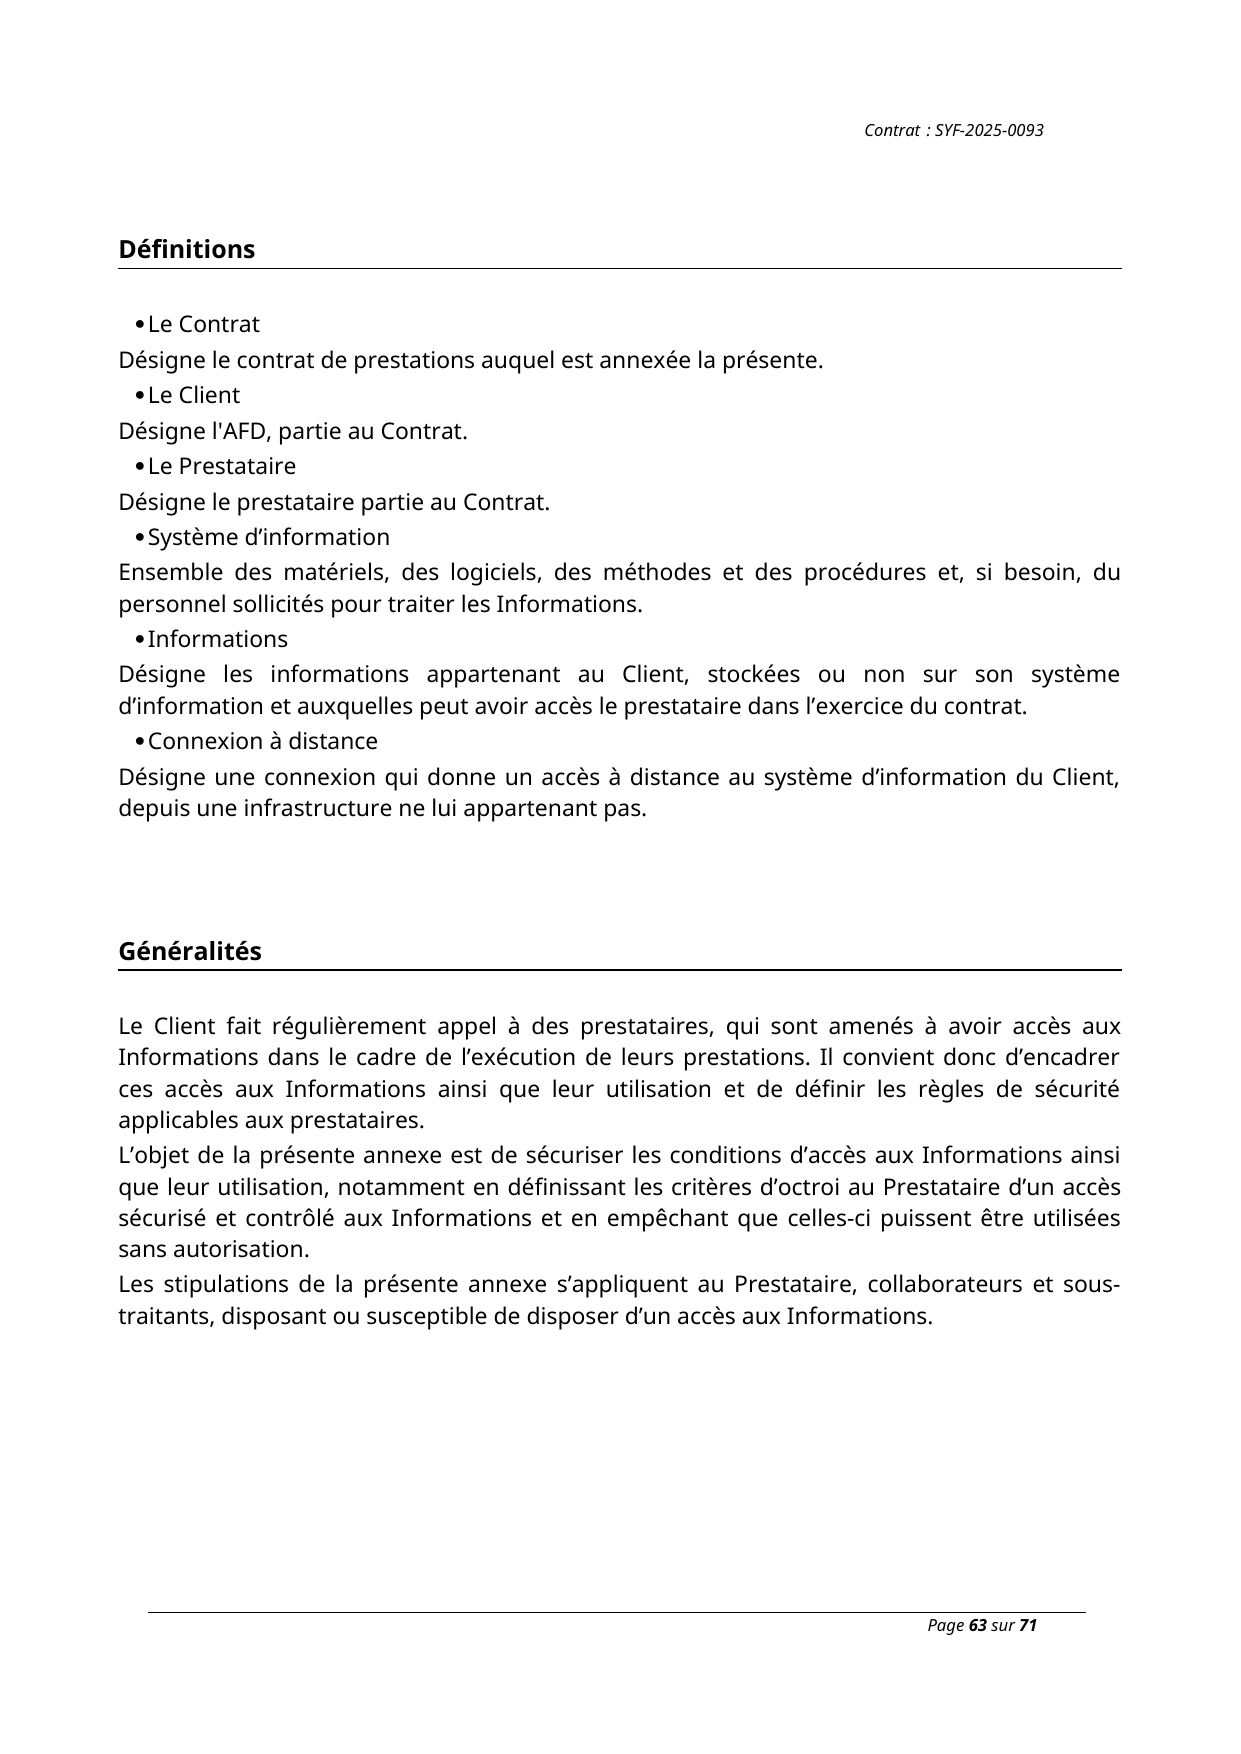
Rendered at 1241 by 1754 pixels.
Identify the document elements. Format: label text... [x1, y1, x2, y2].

text Généralités [118, 933, 1122, 969]
text Ensemble des matériels, des logiciels, des méthodes et des procédures et, si besoin, du personnel sollicités pour traiter les Informations. [118, 556, 1122, 619]
list Informations [136, 623, 1122, 654]
text Le Client fait régulièrement appel à des prestataires, qui sont amenés à avoir accès aux Informations dans le cadre de l’exécution de leurs prestations. Il convient donc d’encadrer ces accès aux Informations ainsi que leur utilisation et de définir les règles de sécurité applicables aux prestataires. [118, 1010, 1122, 1135]
text Désigne le contrat de prestations auquel est annexée la présente. [118, 344, 1122, 375]
text Désigne une connexion qui donne un accès à distance au système d’information du Client, depuis une infrastructure ne lui appartenant pas. [118, 760, 1122, 823]
list Le Prestataire [136, 450, 1122, 481]
list Le Client [136, 379, 1122, 410]
list Connexion à distance [136, 725, 1122, 756]
text Désigne les informations appartenant au Client, stockées ou non sur son système d’information et auxquelles peut avoir accès le prestataire dans l’exercice du contrat. [118, 658, 1122, 721]
text Les stipulations de la présente annexe s’appliquent au Prestataire, collaborateurs et sous-traitants, disposant ou susceptible de disposer d’un accès aux Informations. [118, 1268, 1122, 1331]
text L’objet de la présente annexe est de sécuriser les conditions d’accès aux Informations ainsi que leur utilisation, notamment en définissant les critères d’octroi au Prestataire d’un accès sécurisé et contrôlé aux Informations et en empêchant que celles-ci puissent être utilisées sans autorisation. [118, 1139, 1122, 1264]
list Le Contrat [136, 308, 1122, 339]
text Désigne le prestataire partie au Contrat. [118, 485, 1122, 517]
text Définitions [118, 232, 1122, 268]
text Désigne l'AFD, partie au Contrat. [118, 414, 1122, 446]
list Système d’information [136, 521, 1122, 552]
